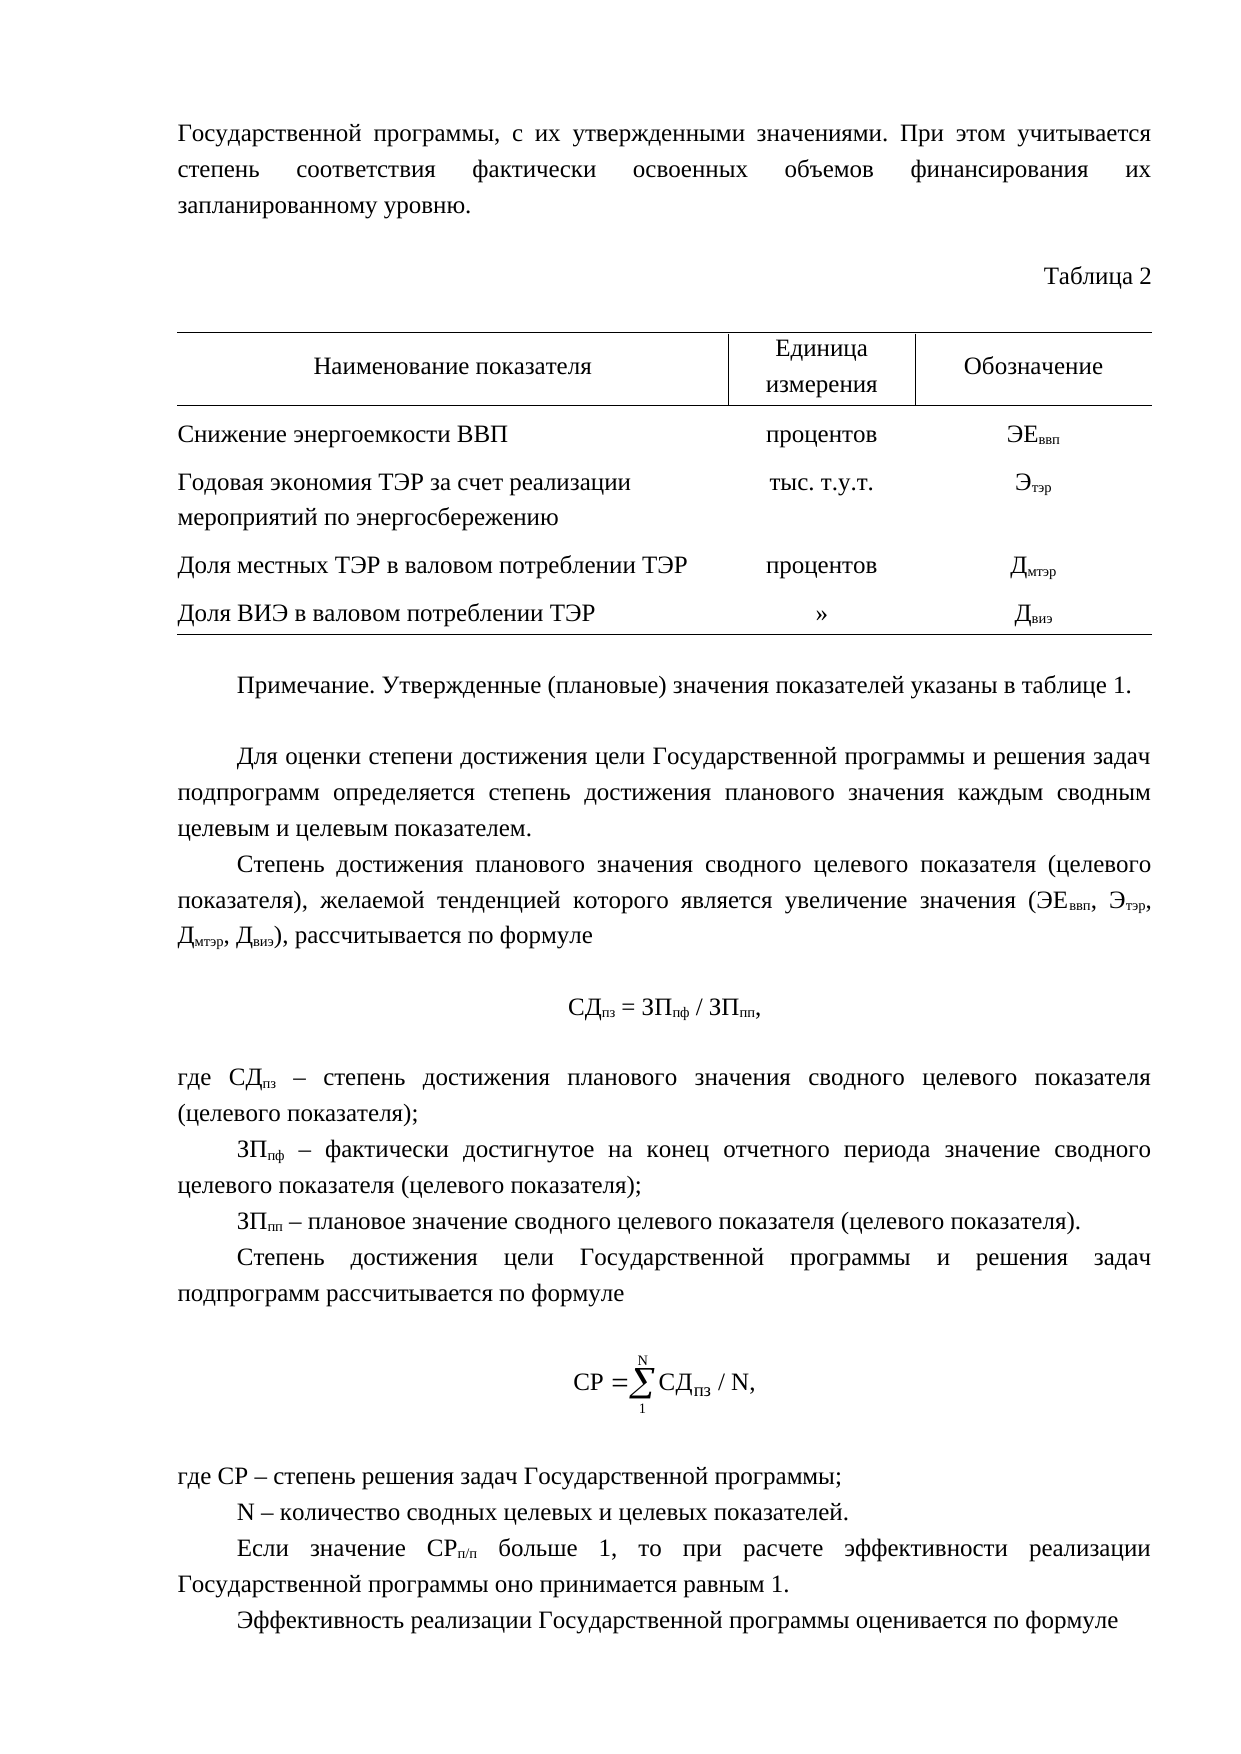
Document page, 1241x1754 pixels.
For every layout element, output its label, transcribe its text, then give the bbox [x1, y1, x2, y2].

table_cell Этэр [915, 454, 1152, 538]
table_cell ЭЕввп [915, 406, 1152, 454]
table_cell Двиэ [915, 586, 1152, 633]
text N – количество сводных целевых и целевых показателей. [177, 1497, 1152, 1526]
text Примечание. Утвержденные (плановые) значения показателей указаны в таблице 1. [177, 670, 1152, 699]
text Если значение СРп/п больше 1, то при расчете эффективности реализации Государственной программы оно принимается равным 1. [177, 1533, 1152, 1598]
text где СДпз – степень достижения планового значения сводного целевого показателя (целевого показателя); [177, 1062, 1152, 1127]
table_cell процентов [728, 538, 915, 586]
text Степень достижения цели Государственной программы и решения задач подпрограмм рассчитывается по формуле [177, 1242, 1152, 1307]
table_header Наименование показателя [177, 333, 728, 405]
table_cell процентов [728, 406, 915, 454]
text СДпз = ЗПпф / ЗПпп, [177, 992, 1152, 1020]
table_cell Снижение энергоемкости ВВП [177, 406, 728, 454]
text где CP – степень решения задач Государственной программы; [177, 1461, 1152, 1490]
text ЗПпп – плановое значение сводного целевого показателя (целевого показателя). [177, 1206, 1152, 1235]
text Степень достижения планового значения сводного целевого показателя (целевого показателя), желаемой тенденцией которого является увеличение значения (ЭЕввп, Этэр, Дмтэр, Двиэ), рассчитывается по формуле [177, 849, 1152, 949]
table_cell Годовая экономия ТЭР за счет реализации мероприятий по энергосбережению [177, 454, 728, 538]
table_cell Доля местных ТЭР в валовом потреблении ТЭР [177, 538, 728, 586]
text Для оценки степени достижения цели Государственной программы и решения задач подпрограмм определяется степень достижения планового значения каждым сводным целевым и целевым показателем. [177, 741, 1152, 842]
table_cell Доля ВИЭ в валовом потреблении ТЭР [177, 586, 728, 633]
text ЗПпф – фактически достигнутое на конец отчетного периода значение сводного целевого показателя (целевого показателя); [177, 1134, 1152, 1199]
table_cell » [728, 586, 915, 633]
text Эффективность реализации Государственной программы оценивается по формуле [177, 1605, 1152, 1634]
table_cell Дмтэр [915, 538, 1152, 586]
table_header Обозначение [916, 333, 1152, 405]
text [177, 118, 1152, 219]
table_header Единица измерения [729, 333, 915, 405]
table_cell тыс. т.у.т. [728, 454, 915, 538]
text Таблица 2 [177, 261, 1152, 290]
